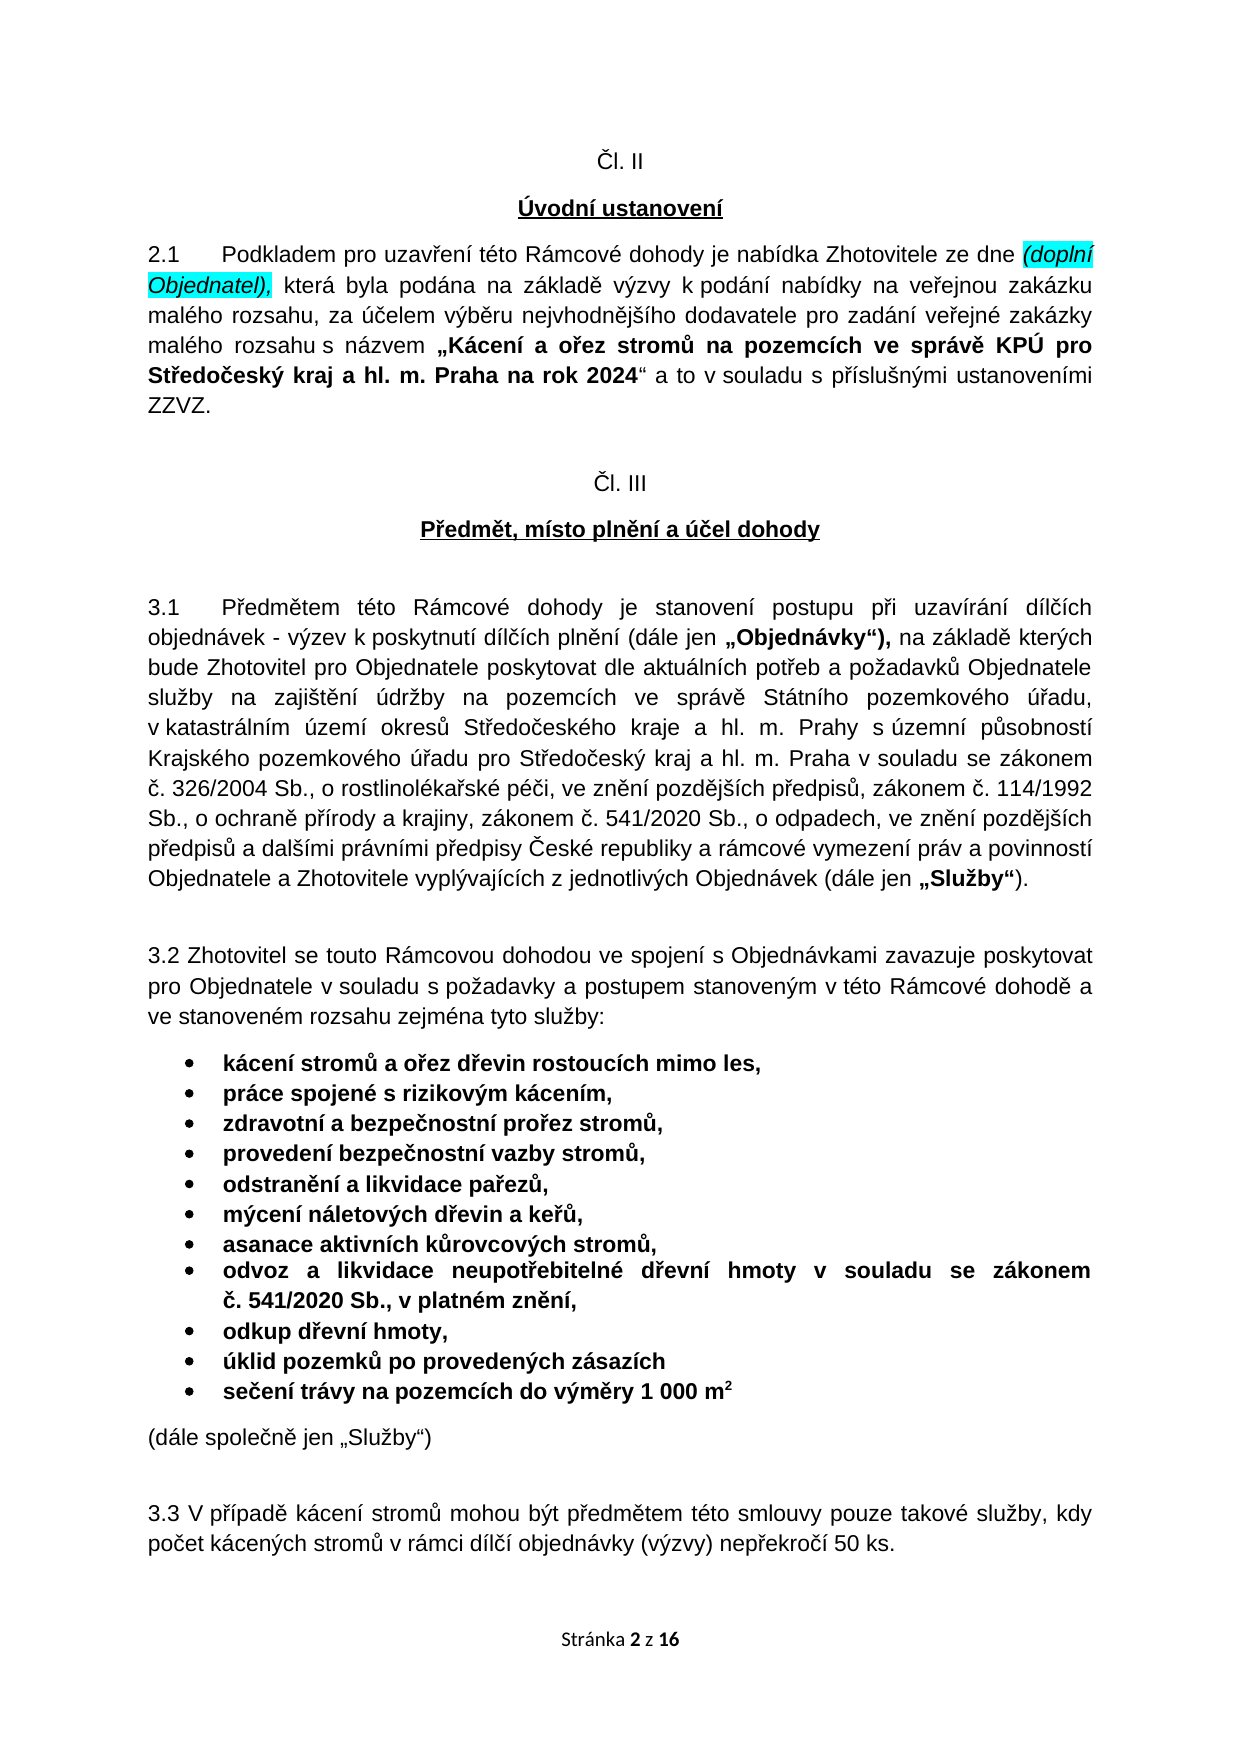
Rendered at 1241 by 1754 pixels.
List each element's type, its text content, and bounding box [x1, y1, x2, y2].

list 3.3 V případě kácení stromů mohou být předmětem této smlouvy pouze takové služby, kdy počet kácených stromů v rámci dílčí objednávky (výzvy) nepřekročí 50 ks. [148, 1500, 1093, 1557]
text Čl. II [148, 148, 1093, 174]
list provedení bezpečnostní vazby stromů, [185, 1140, 1092, 1167]
list asanace aktivních kůrovcových stromů, [185, 1231, 1093, 1257]
list odstranění a likvidace pařezů, [185, 1171, 1092, 1197]
list Předmětem této Rámcové dohody je stanovení postupu při uzavírání dílčích objednávek - výzev k poskytnutí dílčích plnění (dále jen „Objednávky“), na základě kterých bude Zhotovitel pro Objednatele poskytovat dle aktuálních potřeb a požadavků Objednatele služby na zajištění údržby na pozemcích ve správě Státního pozemkového úřadu, v katastrálním území okresů Středočeského kraje a hl. m. Prahy s územní působností Krajského pozemkového úřadu pro Středočeský kraj a hl. m. Praha v souladu se zákonem č. 326/2004 Sb., o rostlinolékařské péči, ve znění pozdějších předpisů, zákonem č. 114/1992 Sb., o ochraně přírody a krajiny, zákonem č. 541/2020 Sb., o odpadech, ve znění pozdějších předpisů a dalšími právními předpisy České republiky a rámcové vymezení práv a povinností Objednatele a Zhotovitele vyplývajících z jednotlivých Objednávek (dále jen „Služby“). [148, 593, 1093, 892]
list práce spojené s rizikovým kácením, [185, 1080, 1092, 1106]
list mýcení náletových dřevin a keřů, [185, 1201, 1092, 1227]
text (dále společně jen „Služby“) [148, 1424, 1092, 1450]
list odvoz a likvidace neupotřebitelné dřevní hmoty v souladu se zákonem č. 541/2020 Sb., v platném znění, [185, 1257, 1092, 1314]
text Čl. III [148, 469, 1093, 496]
subtitle Předmět, místo plnění a účel dohody [148, 516, 1093, 543]
text 3.2 Zhotovitel se touto Rámcovou dohodou ve spojení s Objednávkami zavazuje poskytovat pro Objednatele v souladu s požadavky a postupem stanoveným v této Rámcové dohodě a ve stanoveném rozsahu zejména tyto služby: [148, 942, 1093, 1029]
list úklid pozemků po provedených zásazích [185, 1348, 1092, 1374]
text Úvodní ustanovení [148, 194, 1093, 221]
list zdravotní a bezpečnostní prořez stromů, [185, 1110, 1092, 1136]
list Podkladem pro uzavření této Rámcové dohody je nabídka Zhotovitele ze dne (doplní Objednatel), která byla podána na základě výzvy k podání nabídky na veřejnou zakázku malého rozsahu, za účelem výběru nejvhodnějšího dodavatele pro zadání veřejné zakázky malého rozsahu s názvem „Kácení a ořez stromů na pozemcích ve správě KPÚ pro Středočeský kraj a hl. m. Praha na rok 2024“ a to v souladu s příslušnými ustanoveními ZZVZ. [148, 241, 1093, 419]
list kácení stromů a ořez dřevin rostoucích mimo les, [185, 1050, 1092, 1076]
list odkup dřevní hmoty, [185, 1318, 1092, 1344]
list sečení trávy na pozemcích do výměry 1 000 m2 [185, 1378, 1092, 1404]
